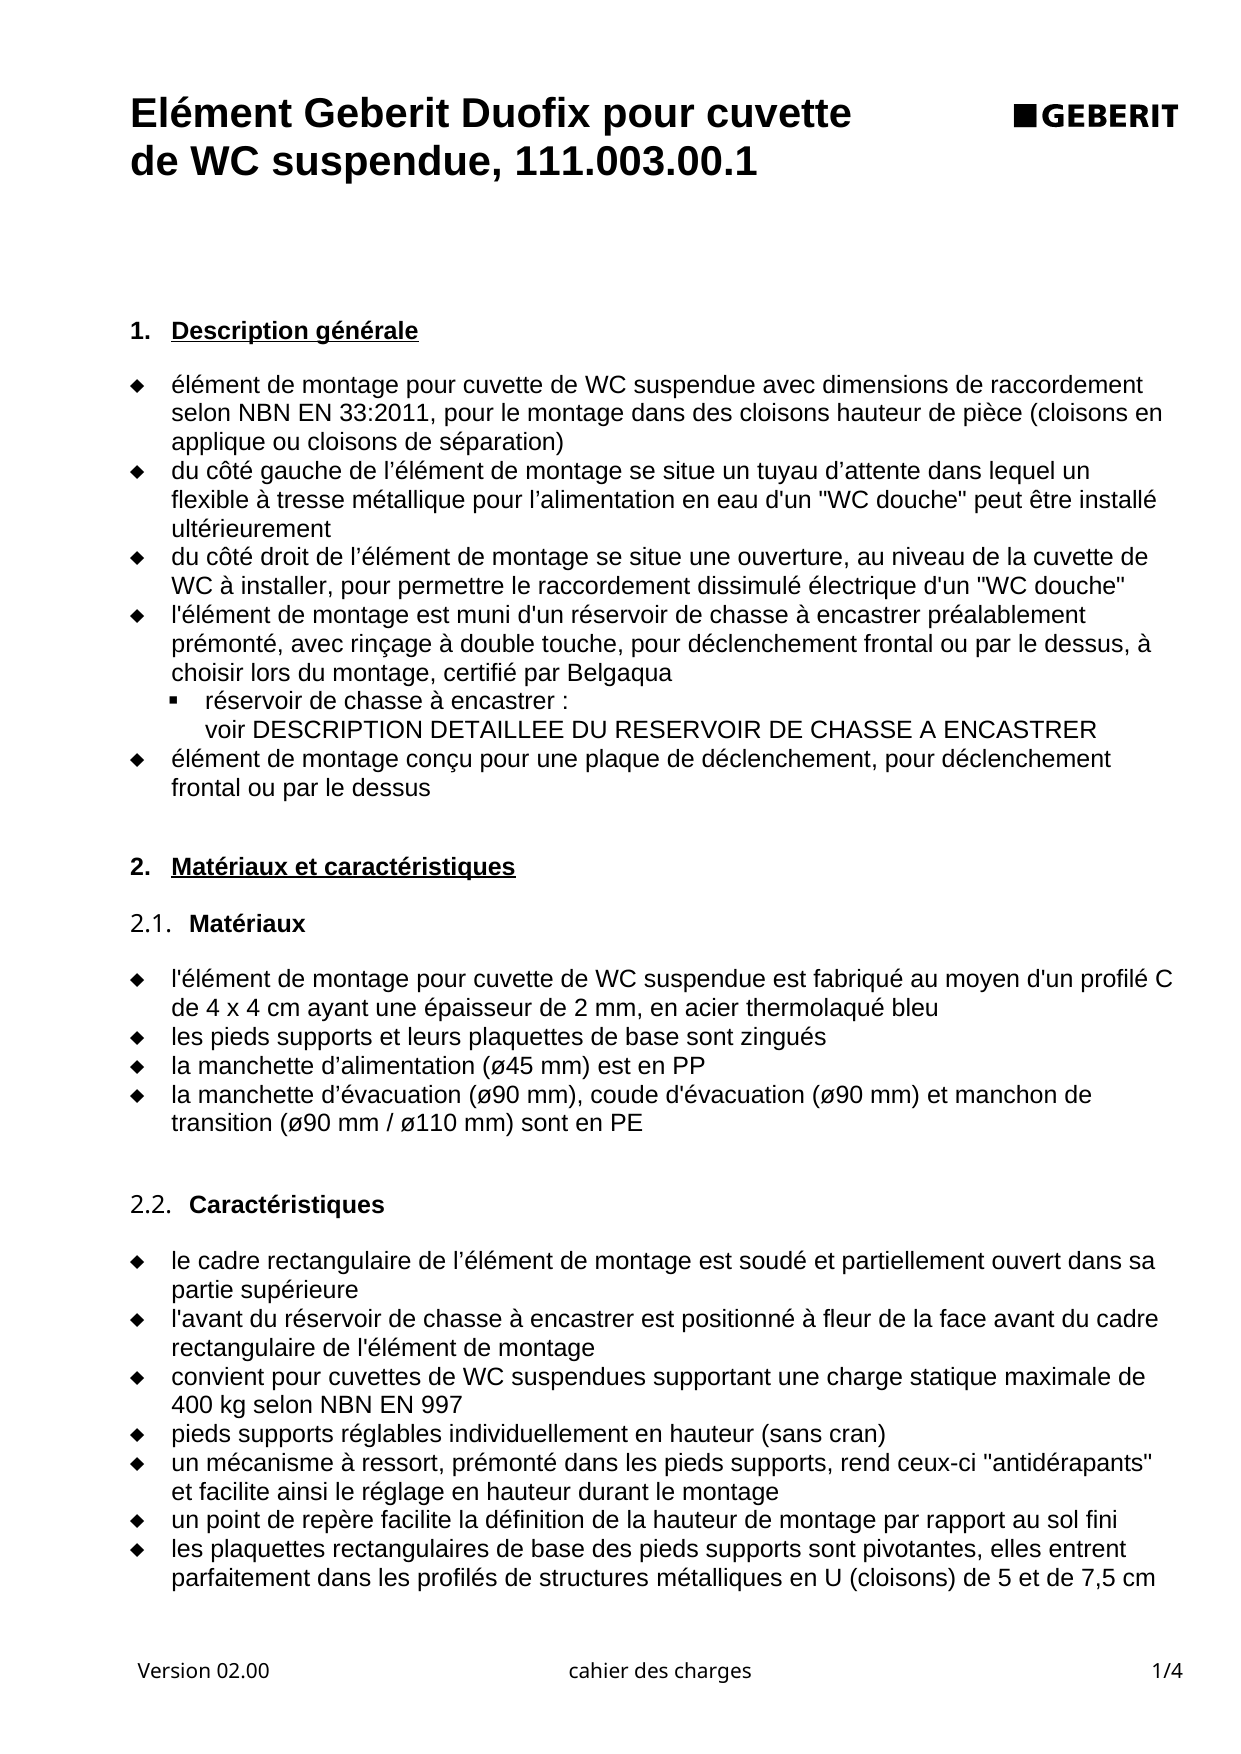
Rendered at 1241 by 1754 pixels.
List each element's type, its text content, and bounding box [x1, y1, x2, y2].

text du côté gauche de l’élément de montage se situe un tuyau d’attente dans lequel un flexible à tresse métallique pour l’alimentation en eau d'un "WC douche" peut être installé ultérieurement [130, 456, 1175, 542]
text un mécanisme à ressort, prémonté dans les pieds supports, rend ceux-ci "antidérapants" et facilite ainsi le réglage en hauteur durant le montage [130, 1448, 1175, 1506]
text l'élément de montage est muni d'un réservoir de chasse à encastrer préalablement prémonté, avec rinçage à double touche, pour déclenchement frontal ou par le dessus, à choisir lors du montage, certifié par Belgaqua [130, 600, 1175, 686]
text élément de montage conçu pour une plaque de déclenchement, pour déclenchement frontal ou par le dessus [130, 744, 1175, 801]
text le cadre rectangulaire de l’élément de montage est soudé et partiellement ouvert dans sa partie supérieure [130, 1246, 1175, 1304]
subtitle Matériaux et caractéristiques [130, 851, 1175, 880]
text les plaquettes rectangulaires de base des pieds supports sont pivotantes, elles entrent parfaitement dans les profilés de structures métalliques en U (cloisons) de 5 et de [130, 1534, 1175, 1592]
text l'avant du réservoir de chasse à encastrer est positionné à fleur de la face avant du cadre rectangulaire de l'élément de montage [130, 1304, 1175, 1361]
text du côté droit de l’élément de montage se situe une ouverture, au niveau de la cuvette de WC à installer, pour permettre le raccordement dissimulé électrique d'un "WC douche" [130, 542, 1175, 600]
text les pieds supports et leurs plaquettes de base sont zingués [130, 1022, 1175, 1051]
subtitle Description générale [130, 316, 1175, 344]
subtitle Caractéristiques [130, 1187, 1175, 1221]
text l'élément de montage pour cuvette de WC suspendue est fabriqué au moyen d'un profilé C de 4 x ayant une épaisseur de , en acier thermolaqué bleu [130, 964, 1175, 1022]
text convient pour cuvettes de WC suspendues supportant une charge statique maximale de selon NBN EN 997 [130, 1361, 1175, 1419]
text la manchette d’évacuation (ø90 mm), coude d'évacuation (ø90 mm) et manchon de transition (ø90 mm / ø110 mm) sont en PE [130, 1079, 1175, 1137]
text pieds supports réglables individuellement en hauteur (sans cran) [130, 1419, 1175, 1448]
picture [1013, 103, 1179, 128]
subtitle Matériaux [130, 905, 1175, 939]
text la manchette d’alimentation (ø45 mm) est en PP [130, 1051, 1175, 1079]
text un point de repère facilite la définition de la hauteur de montage par rapport au sol fini [130, 1506, 1175, 1534]
text élément de montage pour cuvette de WC suspendue avec dimensions de raccordement selon NBN EN 33:2011, pour le montage dans des cloisons hauteur de pièce (cloisons en applique ou cloisons de séparation) [130, 369, 1175, 456]
text réservoir de chasse à encastrer : voir DESCRIPTION DETAILLEE DU RESERVOIR DE CHASSE A ENCASTRER [167, 686, 1175, 744]
